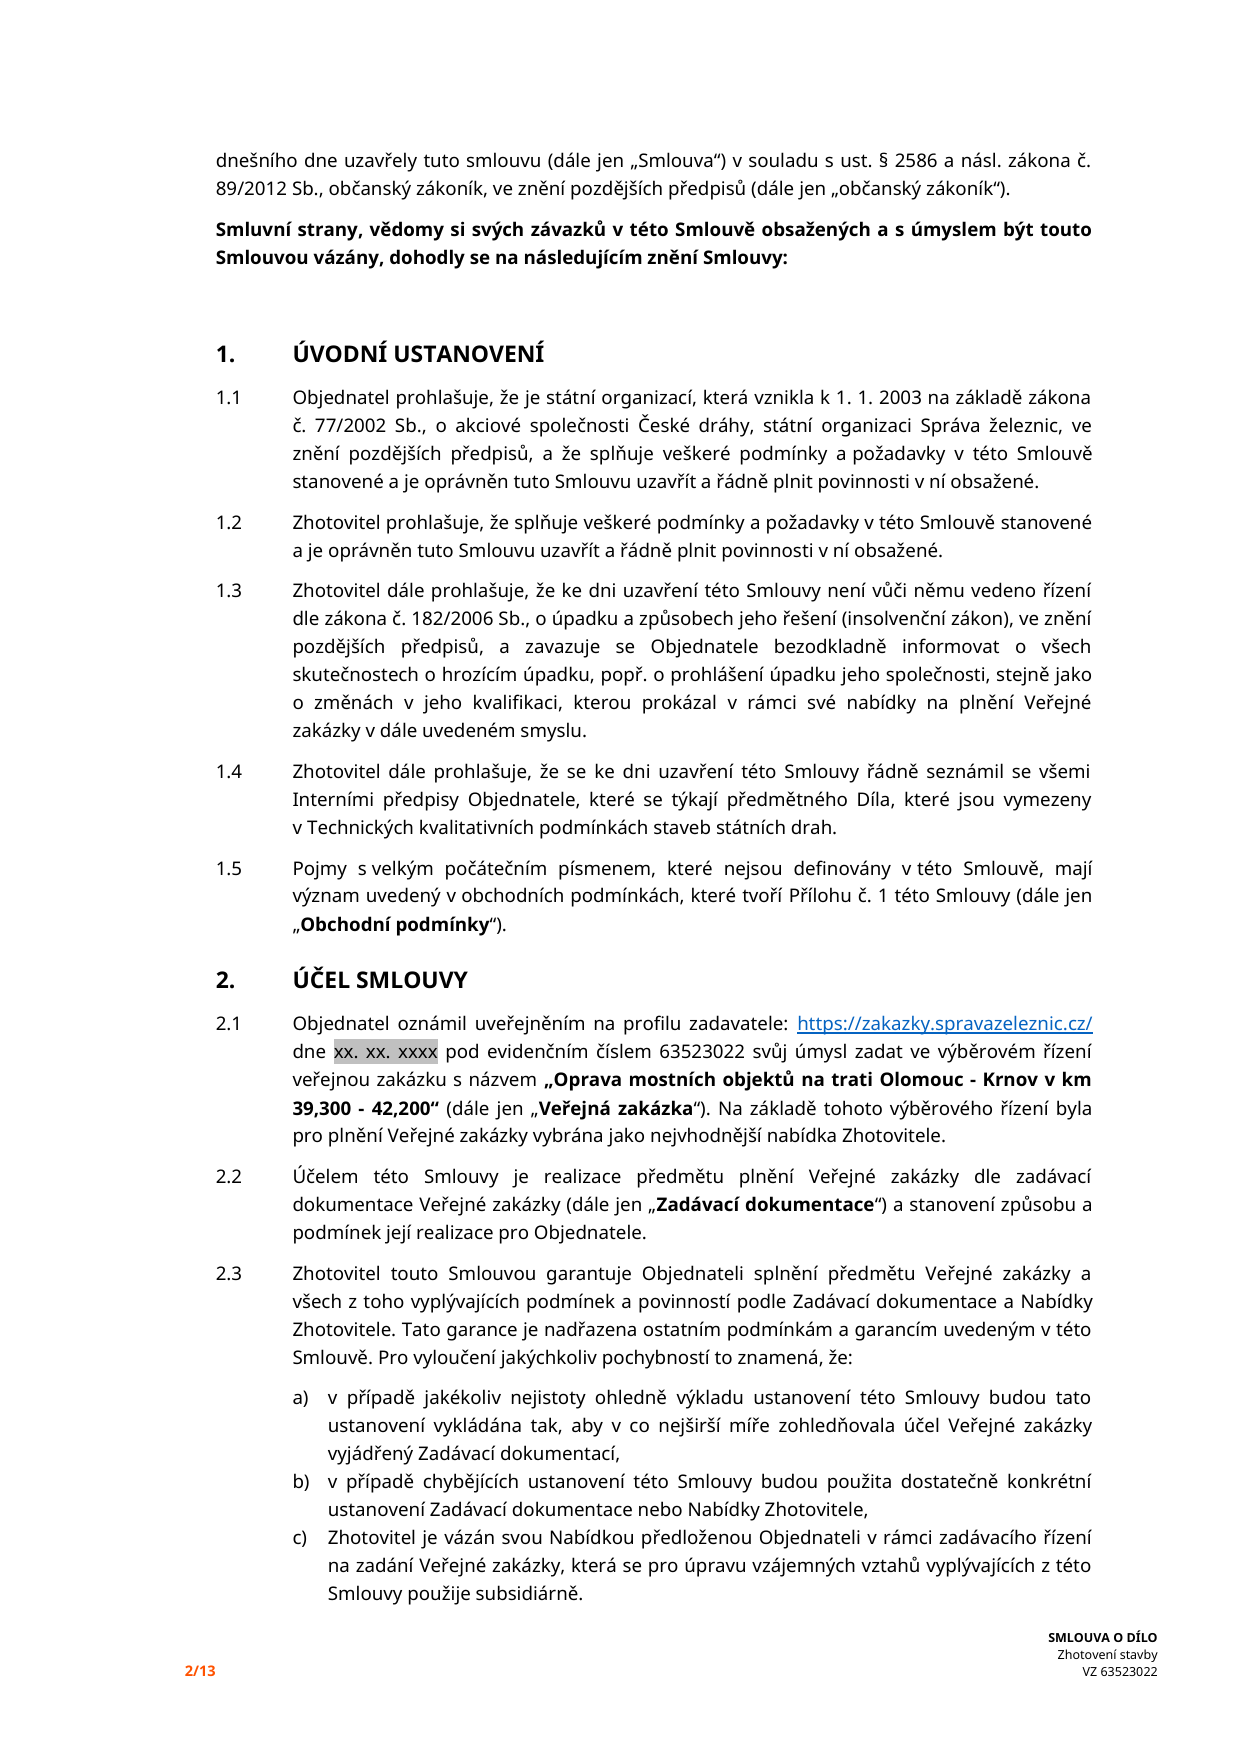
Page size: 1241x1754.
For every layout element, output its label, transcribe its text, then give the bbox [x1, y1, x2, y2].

text v případě chybějících ustanovení této Smlouvy budou použita dostatečně konkrétní ustanovení Zadávací dokumentace nebo Nabídky Zhotovitele, [292, 1468, 1093, 1522]
text Zhotovitel dále prohlašuje, že se ke dni uzavření této Smlouvy řádně seznámil se všemi Interními předpisy Objednatele, které se týkají předmětného Díla, které jsou vymezeny v Technických kvalitativních podmínkách staveb státních drah. [216, 758, 1093, 840]
text Zhotovitel je vázán svou Nabídkou předloženou Objednateli v rámci zadávacího řízení na zadání Veřejné zakázky, která se pro úpravu vzájemných vztahů vyplývajících z této Smlouvy použije subsidiárně. [292, 1524, 1093, 1606]
text Pojmy s velkým počátečním písmenem, které nejsou definovány v této Smlouvě, mají význam uvedený v obchodních podmínkách, které tvoří Přílohu č. 1 této Smlouvy (dále jen „Obchodní podmínky“). [216, 855, 1093, 936]
text dnešního dne uzavřely tuto smlouvu (dále jen „Smlouva“) v souladu s ust. § 2586 a násl. zákona č. 89/2012 Sb., občanský zákoník, ve znění pozdějších předpisů (dále jen „občanský zákoník“). [216, 147, 1093, 201]
text v případě jakékoliv nejistoty ohledně výkladu ustanovení této Smlouvy budou tato ustanovení vykládána tak, aby v co nejširší míře zohledňovala účel Veřejné zakázky vyjádřený Zadávací dokumentací, [292, 1384, 1093, 1466]
text ÚVODNÍ USTANOVENÍ [216, 338, 1093, 369]
text Zhotovitel prohlašuje, že splňuje veškeré podmínky a požadavky v této Smlouvě stanovené a je oprávněn tuto Smlouvu uzavřít a řádně plnit povinnosti v ní obsažené. [216, 509, 1093, 563]
text Objednatel prohlašuje, že je státní organizací, která vznikla k 1. 1. 2003 na základě zákona č. 77/2002 Sb., o akciové společnosti České dráhy, státní organizaci Správa železnic, ve znění pozdějších předpisů, a že splňuje veškeré podmínky a požadavky v této Smlouvě stanovené a je oprávněn tuto Smlouvu uzavřít a řádně plnit povinnosti v ní obsažené. [216, 384, 1093, 494]
text Zhotovitel dále prohlašuje, že ke dni uzavření této Smlouvy není vůči němu vedeno řízení dle zákona č. 182/2006 Sb., o úpadku a způsobech jeho řešení (insolvenční zákon), ve znění pozdějších předpisů, a zavazuje se Objednatele bezodkladně informovat o všech skutečnostech o hrozícím úpadku, popř. o prohlášení úpadku jeho společnosti, stejně jako o změnách v jeho kvalifikaci, kterou prokázal v rámci své nabídky na plnění Veřejné zakázky v dále uvedeném smyslu. [216, 578, 1093, 743]
text ÚČEL SMLOUVY [216, 964, 1093, 995]
text Smluvní strany, vědomy si svých závazků v této Smlouvě obsažených a s úmyslem být touto Smlouvou vázány, dohodly se na následujícím znění Smlouvy: [216, 216, 1093, 269]
text Objednatel oznámil uveřejněním na profilu zadavatele: https://zakazky.spravazeleznic.cz/ dne xx. xx. xxxx pod evidenčním číslem 63523022 svůj úmysl zadat ve výběrovém řízení veřejnou zakázku s názvem „Oprava mostních objektů na trati Olomouc - Krnov v km 39,300 - 42,200“ (dále jen „Veřejná zakázka“). Na základě tohoto výběrového řízení byla pro plnění Veřejné zakázky vybrána jako nejvhodnější nabídka Zhotovitele. [216, 1011, 1093, 1148]
text Zhotovitel touto Smlouvou garantuje Objednateli splnění předmětu Veřejné zakázky a všech z toho vyplývajících podmínek a povinností podle Zadávací dokumentace a Nabídky Zhotovitele. Tato garance je nadřazena ostatním podmínkám a garancím uvedeným v této Smlouvě. Pro vyloučení jakýchkoliv pochybností to znamená, že: [216, 1260, 1093, 1369]
text Účelem této Smlouvy je realizace předmětu plnění Veřejné zakázky dle zadávací dokumentace Veřejné zakázky (dále jen „Zadávací dokumentace“) a stanovení způsobu a podmínek její realizace pro Objednatele. [216, 1163, 1093, 1245]
